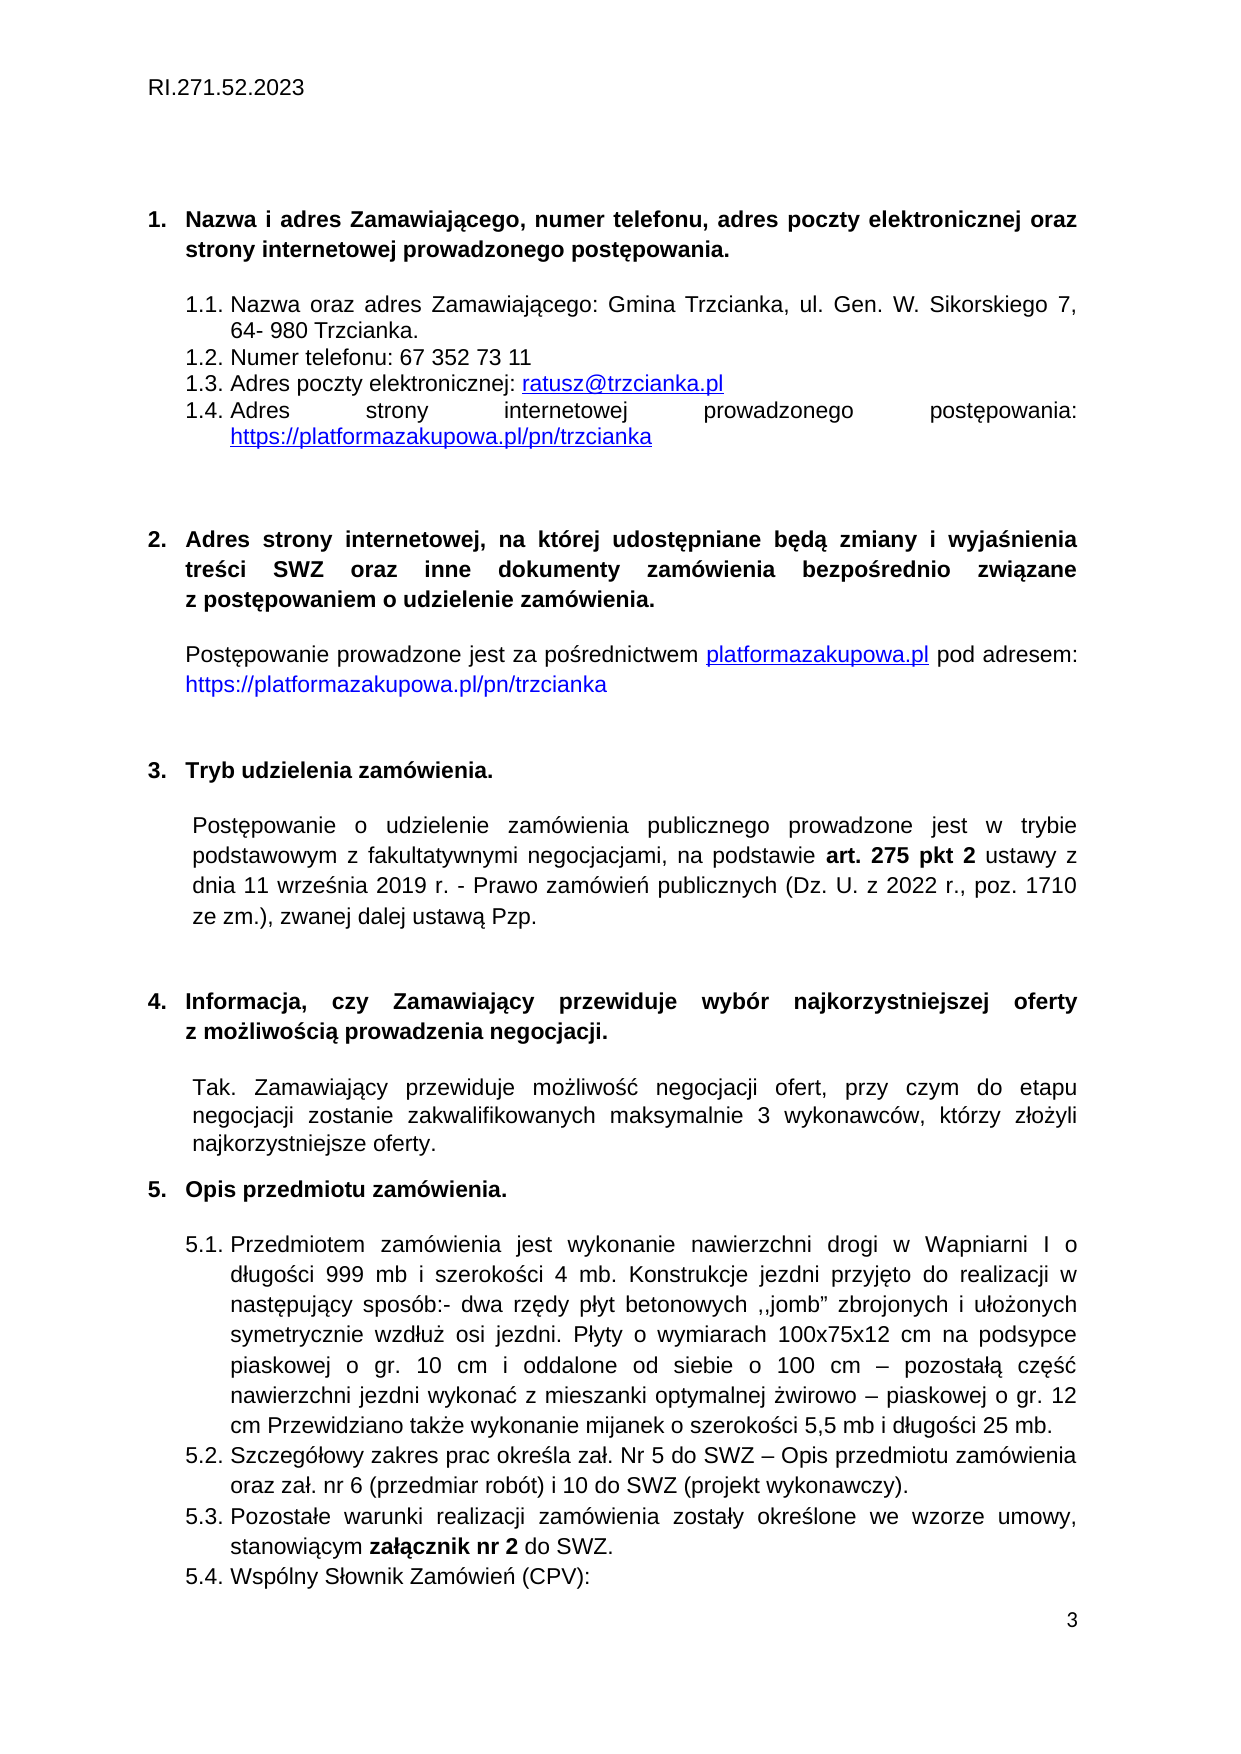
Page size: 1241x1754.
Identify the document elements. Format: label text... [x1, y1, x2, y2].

list Szczegółowy zakres prac określa zał. Nr 5 do SWZ – Opis przedmiotu zamówienia oraz zał. nr 6 (przedmiar robót) i 10 do SWZ (projekt wykonawczy). [185, 1442, 1078, 1499]
list Numer telefonu: 67 352 73 11 [185, 344, 1078, 370]
text Postępowanie prowadzone jest za pośrednictwem platformazakupowa.pl pod adresem: https://platformazakupowa.pl/pn/trzcianka [185, 641, 1078, 698]
subtitle Nazwa i adres Zamawiającego, numer telefonu, adres poczty elektronicznej oraz strony internetowej prowadzonego postępowania. [148, 206, 1078, 262]
subtitle Tryb udzielenia zamówienia. [148, 757, 1078, 783]
list Adres strony internetowej prowadzonego postępowania: https://platformazakupowa.pl/pn/trzcianka [185, 397, 1078, 449]
subtitle Opis przedmiotu zamówienia. [148, 1176, 1078, 1202]
list Adres poczty elektronicznej: ratusz@trzcianka.pl [185, 370, 1078, 397]
list Wspólny Słownik Zamówień (CPV): [185, 1563, 1078, 1589]
subtitle Adres strony internetowej, na której udostępniane będą zmiany i wyjaśnienia treści SWZ oraz inne dokumenty zamówienia bezpośrednio związane z postępowaniem o udzielenie zamówienia. [148, 526, 1078, 612]
subtitle Informacja, czy Zamawiający przewiduje wybór najkorzystniejszej oferty z możliwością prowadzenia negocjacji. [148, 988, 1078, 1045]
text Postępowanie o udzielenie zamówienia publicznego prowadzone jest w trybie podstawowym z fakultatywnymi negocjacjami, na podstawie art. 275 pkt 2 ustawy z dnia 11 września 2019 r. - Prawo zamówień publicznych (Dz. U. z 2022 r., poz. 1710 ze zm.), zwanej dalej ustawą Pzp. [192, 812, 1078, 929]
list Przedmiotem zamówienia jest wykonanie nawierzchni drogi w Wapniarni I o długości 999 mb i szerokości 4 mb. Konstrukcje jezdni przyjęto do realizacji w następujący sposób:- dwa rzędy płyt betonowych ,,jomb” zbrojonych i ułożonych symetrycznie wzdłuż osi jezdni. Płyty o wymiarach 100x75x12 cm na podsypce piaskowej o gr. 10 cm i oddalone od siebie o 100 cm – pozostałą część nawierzchni jezdni wykonać z mieszanki optymalnej żwirowo – piaskowej o gr. 12 cm Przewidziano także wykonanie mijanek o szerokości 5,5 mb i długości 25 mb. [185, 1231, 1078, 1438]
text Tak. Zamawiający przewiduje możliwość negocjacji ofert, przy czym do etapu negocjacji zostanie zakwalifikowanych maksymalnie 3 wykonawców, którzy złożyli najkorzystniejsze oferty. [192, 1073, 1078, 1157]
list Nazwa oraz adres Zamawiającego: Gmina Trzcianka, ul. Gen. W. Sikorskiego 7, 64- 980 Trzcianka. [185, 291, 1078, 344]
list Pozostałe warunki realizacji zamówienia zostały określone we wzorze umowy, stanowiącym załącznik nr 2 do SWZ. [185, 1503, 1078, 1559]
